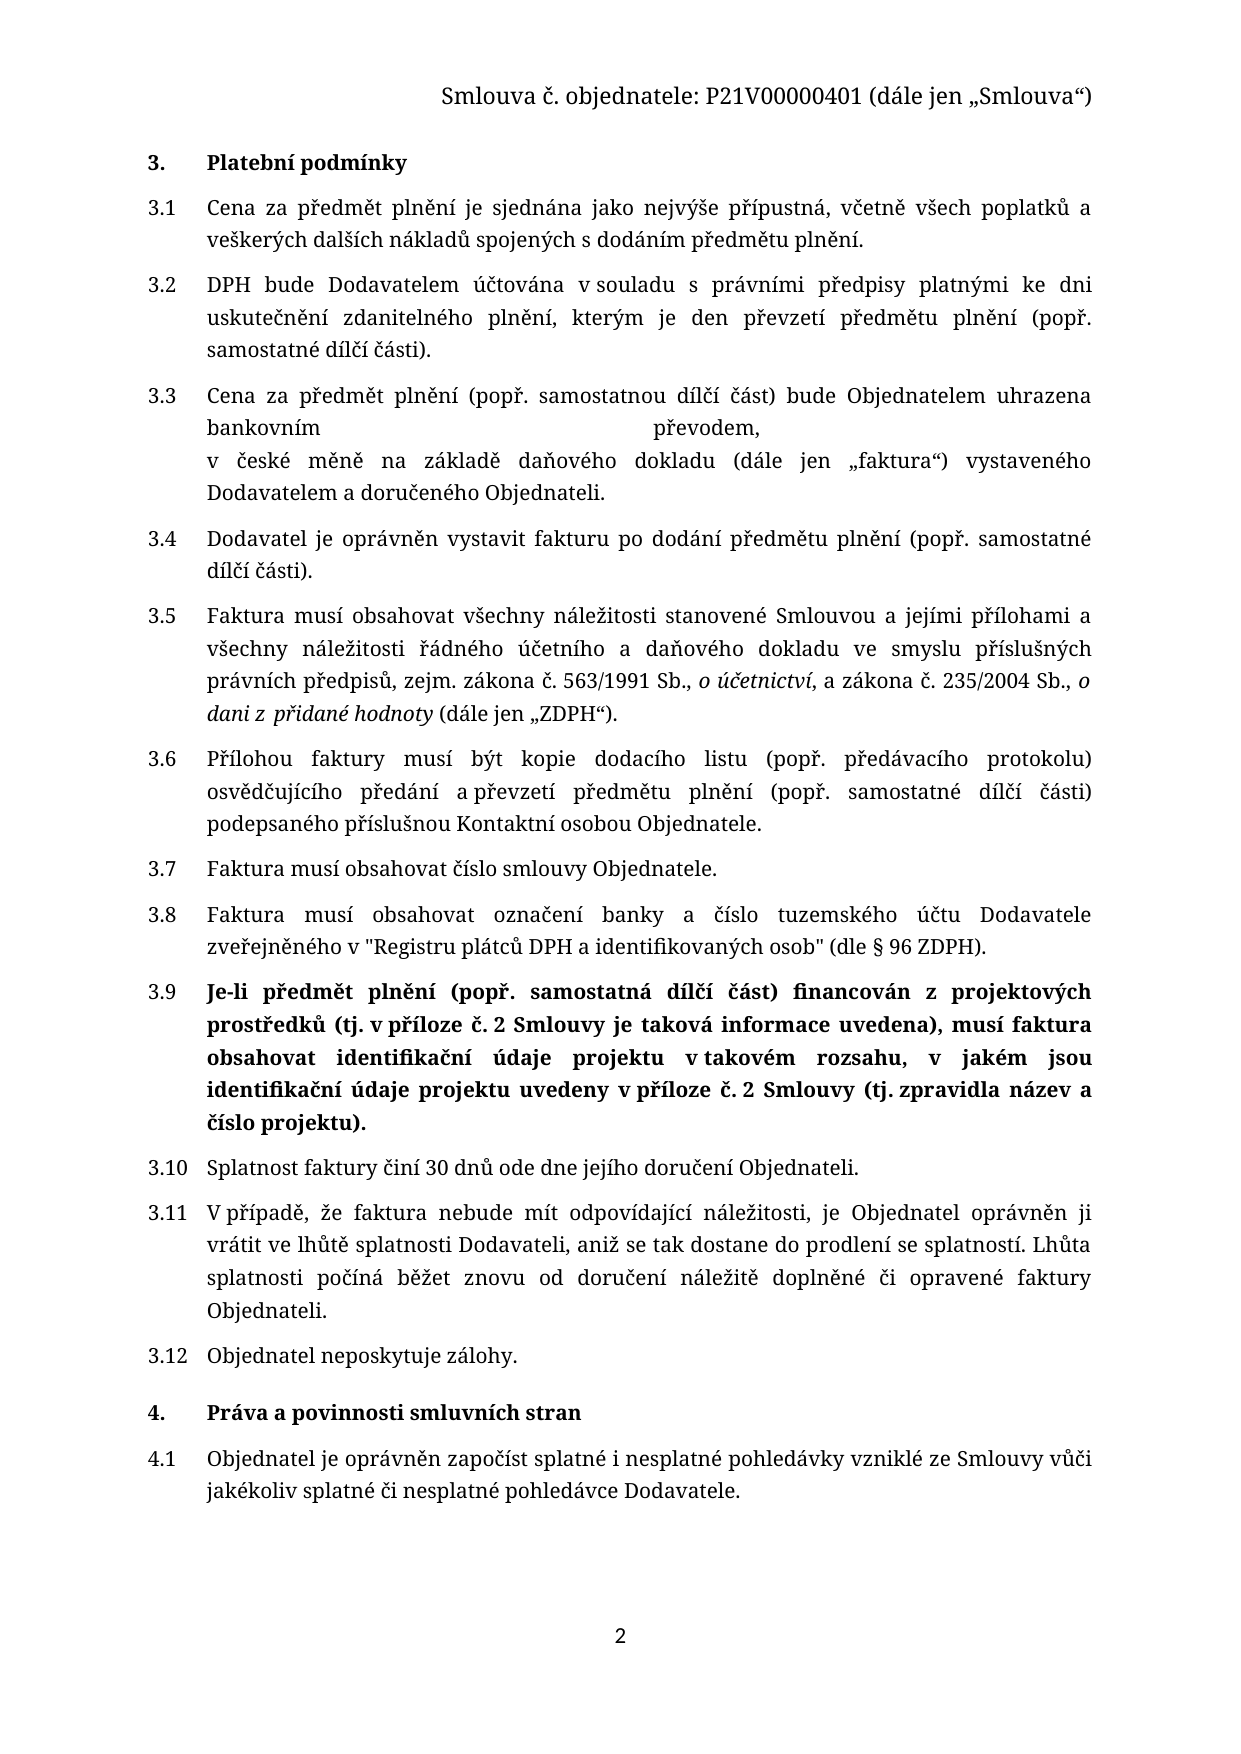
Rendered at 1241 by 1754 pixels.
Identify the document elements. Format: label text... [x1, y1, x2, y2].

list Práva a povinnosti smluvních stran [148, 1398, 1093, 1427]
list DPH bude Dodavatelem účtována v souladu s právními předpisy platnými ke dni uskutečnění zdanitelného plnění, kterým je den převzetí předmětu plnění (popř. samostatné dílčí části). [148, 270, 1093, 364]
list Přílohou faktury musí být kopie dodacího listu (popř. předávacího protokolu) osvědčujícího předání a převzetí předmětu plnění (popř. samostatné dílčí části) podepsaného příslušnou Kontaktní osobou Objednatele. [148, 744, 1093, 838]
list V případě, že faktura nebude mít odpovídající náležitosti, je Objednatel oprávněn ji vrátit ve lhůtě splatnosti Dodavateli, aniž se tak dostane do prodlení se splatností. Lhůta splatnosti počíná běžet znovu od doručení náležitě doplněné či opravené faktury Objednateli. [148, 1198, 1093, 1324]
list Cena za předmět plnění je sjednána jako nejvýše přípustná, včetně všech poplatků a veškerých dalších nákladů spojených s dodáním předmětu plnění. [148, 193, 1093, 254]
list Dodavatel je oprávněn vystavit fakturu po dodání předmětu plnění (popř. samostatné dílčí části). [148, 524, 1093, 585]
list Faktura musí obsahovat označení banky a číslo tuzemského účtu Dodavatele zveřejněného v "Registru plátců DPH a identifikovaných osob" (dle § 96 ZDPH). [148, 900, 1093, 961]
list Faktura musí obsahovat všechny náležitosti stanovené Smlouvou a jejími přílohami a všechny náležitosti řádného účetního a daňového dokladu ve smyslu příslušných právních předpisů, zejm. zákona č. 563/1991 Sb., o účetnictví, a zákona č. 235/2004 Sb., o dani z přidané hodnoty (dále jen „ZDPH“). [148, 601, 1093, 728]
list Platební podmínky [148, 148, 1093, 176]
list Objednatel neposkytuje zálohy. [148, 1341, 1093, 1369]
list Cena za předmět plnění (popř. samostatnou dílčí část) bude Objednatelem uhrazena bankovním převodem, v české měně na základě daňového dokladu (dále jen „faktura“) vystaveného Dodavatelem a doručeného Objednateli. [148, 381, 1093, 507]
list Splatnost faktury činí 30 dnů ode dne jejího doručení Objednateli. [148, 1153, 1093, 1181]
list Je-li předmět plnění (popř. samostatná dílčí část) financován z projektových prostředků (tj. v příloze č. 2 Smlouvy je taková informace uvedena), musí faktura obsahovat identifikační údaje projektu v takovém rozsahu, v jakém jsou identifikační údaje projektu uvedeny v příloze č. 2 Smlouvy (tj. zpravidla název a číslo projektu). [148, 977, 1093, 1136]
list Objednatel je oprávněn započíst splatné i nesplatné pohledávky vzniklé ze Smlouvy vůči jakékoliv splatné či nesplatné pohledávce Dodavatele. [148, 1444, 1093, 1505]
list Faktura musí obsahovat číslo smlouvy Objednatele. [148, 854, 1093, 883]
